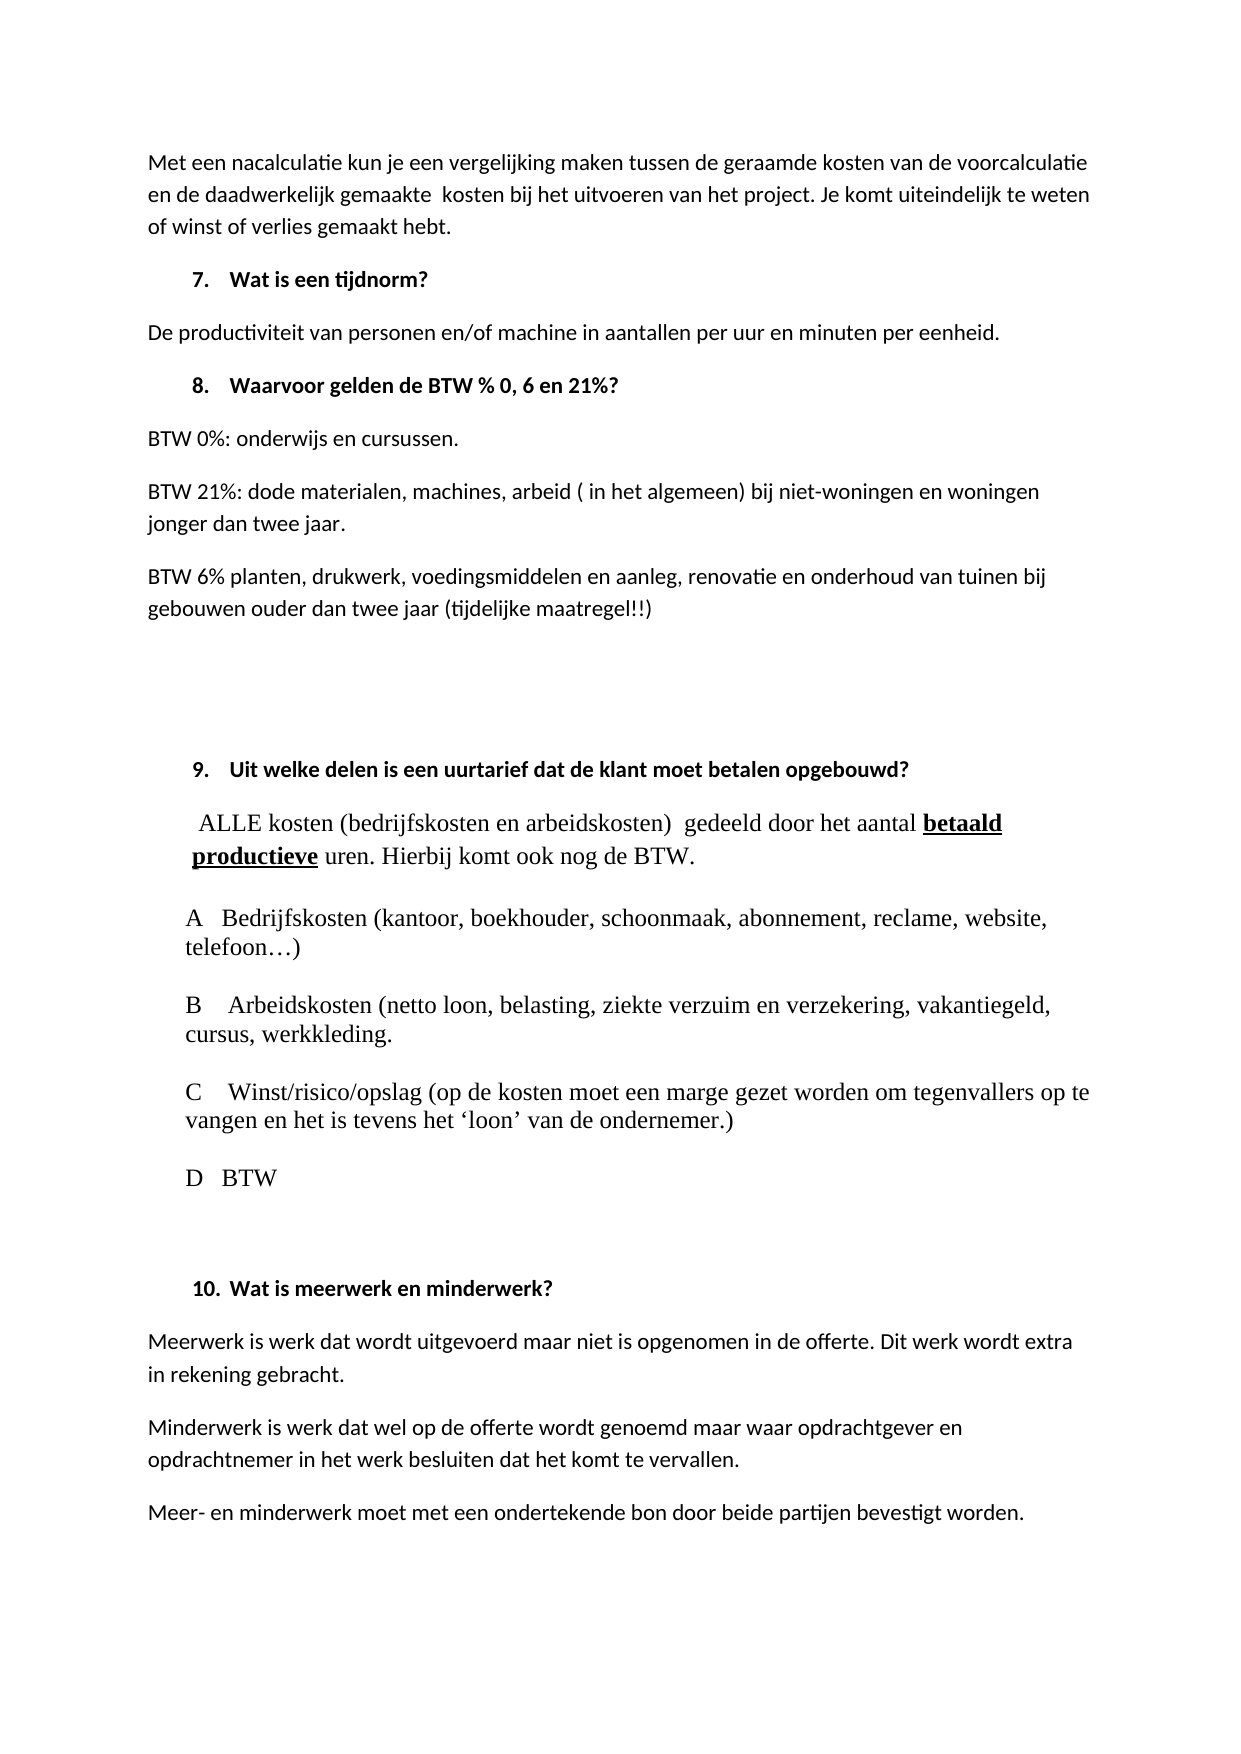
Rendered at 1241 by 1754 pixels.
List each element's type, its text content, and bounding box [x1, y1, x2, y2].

list Waarvoor gelden de BTW % 0, 6 en 21%? [192, 371, 1093, 399]
text D BTW [185, 1163, 1093, 1192]
list Wat is meerwerk en minderwerk? [192, 1274, 1093, 1302]
list Uit welke delen is een uurtarief dat de klant moet betalen opgebouwd? [192, 755, 1093, 783]
text BTW 0%: onderwijs en cursussen. [148, 424, 1093, 452]
text De productiviteit van personen en/of machine in aantallen per uur en minuten per eenheid. [148, 318, 1093, 346]
text A Bedrijfskosten (kantoor, boekhouder, schoonmaak, abonnement, reclame, website, telefoon…) [185, 903, 1093, 961]
text C Winst/risico/opslag (op de kosten moet een marge gezet worden om tegenvallers op te vangen en het is tevens het ‘loon’ van de ondernemer.) [185, 1077, 1093, 1134]
list Wat is een tijdnorm? [192, 265, 1093, 293]
text Meerwerk is werk dat wordt uitgevoerd maar niet is opgenomen in de offerte. Dit werk wordt extra in rekening gebracht. [148, 1327, 1093, 1388]
text Meer- en minderwerk moet met een ondertekende bon door beide partijen bevestigt worden. [148, 1498, 1093, 1526]
text ALLE kosten (bedrijfskosten en arbeidskosten) gedeeld door het aantal betaald productieve uren. Hierbij komt ook nog de BTW. [192, 808, 1093, 870]
text B Arbeidskosten (netto loon, belasting, ziekte verzuim en verzekering, vakantiegeld, cursus, werkkleding. [185, 990, 1093, 1048]
text BTW 21%: dode materialen, machines, arbeid ( in het algemeen) bij niet-woningen en woningen jonger dan twee jaar. [148, 477, 1093, 537]
text BTW 6% planten, drukwerk, voedingsmiddelen en aanleg, renovatie en onderhoud van tuinen bij gebouwen ouder dan twee jaar (tijdelijke maatregel!!) [148, 562, 1093, 622]
text Met een nacalculatie kun je een vergelijking maken tussen de geraamde kosten van de voorcalculatie en de daadwerkelijk gemaakte kosten bij het uitvoeren van het project. Je komt uiteindelijk te weten of winst of verlies gemaakt hebt. [148, 148, 1093, 240]
text Minderwerk is werk dat wel op de offerte wordt genoemd maar waar opdrachtgever en opdrachtnemer in het werk besluiten dat het komt te vervallen. [148, 1413, 1093, 1473]
